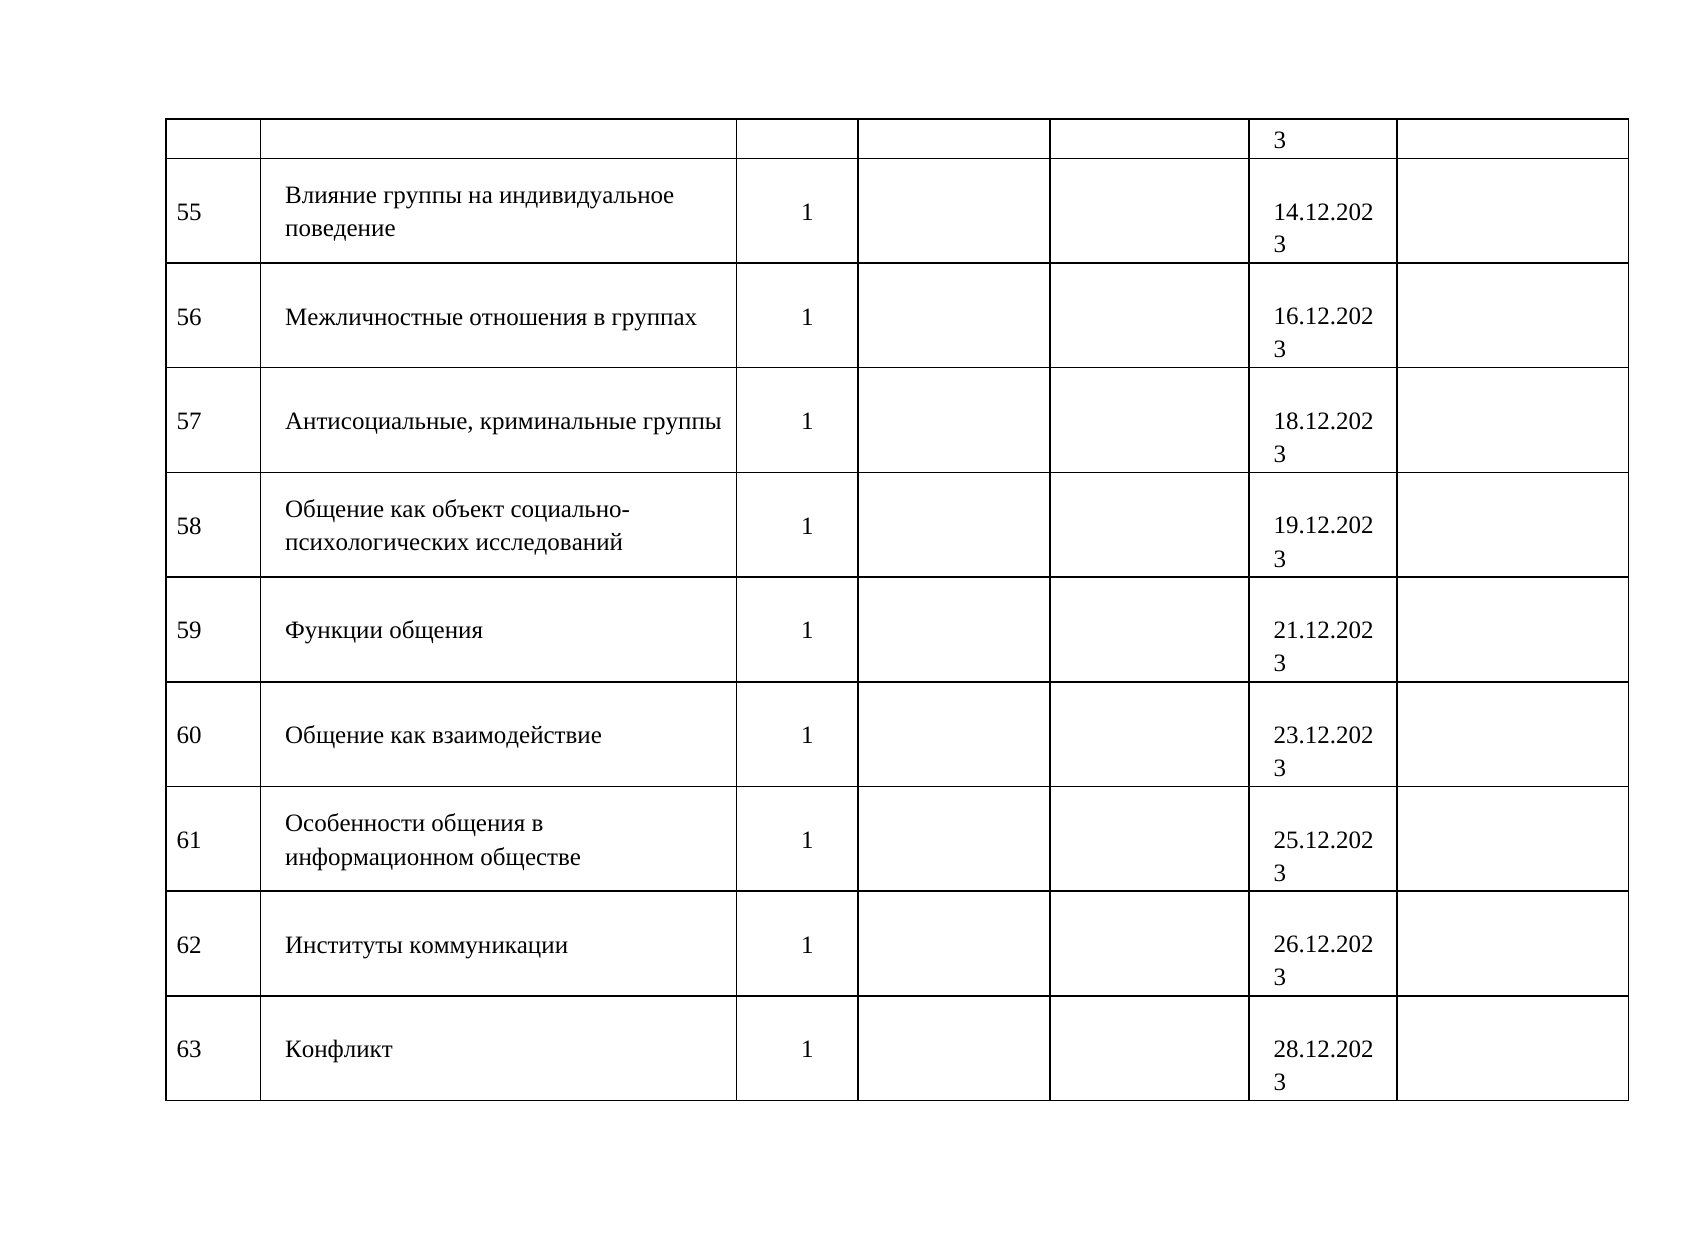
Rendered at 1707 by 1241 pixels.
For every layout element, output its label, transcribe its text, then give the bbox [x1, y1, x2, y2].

table_cell Влияние группы на индивидуальное поведение [261, 159, 736, 262]
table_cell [261, 120, 736, 157]
table_cell [1051, 997, 1248, 1100]
table_cell Функции общения [261, 578, 736, 681]
table_cell [1398, 368, 1628, 472]
table_cell [1051, 683, 1248, 786]
table_cell [1051, 892, 1248, 995]
table_cell 63 [167, 997, 260, 1100]
table_cell 1 [737, 473, 857, 576]
table_cell 12.12.2023 [1250, 120, 1396, 157]
table_cell [859, 892, 1049, 995]
table_cell 55 [167, 159, 260, 262]
table_cell 60 [167, 683, 260, 786]
table_cell [1398, 892, 1628, 995]
table_cell 1 [737, 368, 857, 472]
table_cell [1051, 159, 1248, 262]
table_cell [1398, 473, 1628, 576]
table_cell 54 [167, 120, 260, 157]
table_cell 28.12.2023 [1250, 997, 1396, 1100]
table_cell [1051, 120, 1248, 157]
table_cell 58 [167, 473, 260, 576]
table_cell Антисоциальные, криминальные группы [261, 368, 736, 472]
table_cell Конфликт [261, 997, 736, 1100]
table_cell 1 [737, 159, 857, 262]
table_cell [859, 683, 1049, 786]
table_cell 1 [737, 683, 857, 786]
table_cell [1051, 368, 1248, 472]
table_cell 16.12.2023 [1250, 264, 1396, 367]
table_cell [1398, 120, 1628, 157]
table_cell [1398, 683, 1628, 786]
table_cell 1 [737, 997, 857, 1100]
table_cell 57 [167, 368, 260, 472]
table_cell [1398, 264, 1628, 367]
table_cell [1051, 578, 1248, 681]
table_cell [859, 159, 1049, 262]
table_cell [859, 120, 1049, 157]
table_cell [1398, 578, 1628, 681]
table_cell [1398, 787, 1628, 890]
table_cell 18.12.2023 [1250, 368, 1396, 472]
table_cell 59 [167, 578, 260, 681]
table_cell [1051, 787, 1248, 890]
table_cell 21.12.2023 [1250, 578, 1396, 681]
table_cell Особенности общения в информационном обществе [261, 787, 736, 890]
table_cell 1 [737, 787, 857, 890]
table_cell [1051, 473, 1248, 576]
table_cell 62 [167, 892, 260, 995]
table_cell [859, 264, 1049, 367]
table_cell [859, 473, 1049, 576]
table_cell 26.12.2023 [1250, 892, 1396, 995]
table_cell [1398, 159, 1628, 262]
table_cell [859, 787, 1049, 890]
table_cell 61 [167, 787, 260, 890]
table_cell [859, 997, 1049, 1100]
table_cell 19.12.2023 [1250, 473, 1396, 576]
table_cell 14.12.2023 [1250, 159, 1396, 262]
table_cell Общение как объект социально-психологических исследований [261, 473, 736, 576]
table_cell 1 [737, 264, 857, 367]
table_cell [1398, 997, 1628, 1100]
table_cell 25.12.2023 [1250, 787, 1396, 890]
table_cell Общение как взаимодействие [261, 683, 736, 786]
table_cell 23.12.2023 [1250, 683, 1396, 786]
table_cell 56 [167, 264, 260, 367]
table_cell [859, 578, 1049, 681]
table_cell Межличностные отношения в группах [261, 264, 736, 367]
table_cell 1 [737, 578, 857, 681]
table_cell [859, 368, 1049, 472]
table_cell Институты коммуникации [261, 892, 736, 995]
table_cell 1 [737, 892, 857, 995]
table_cell [1051, 264, 1248, 367]
table_cell 1 [737, 120, 857, 157]
